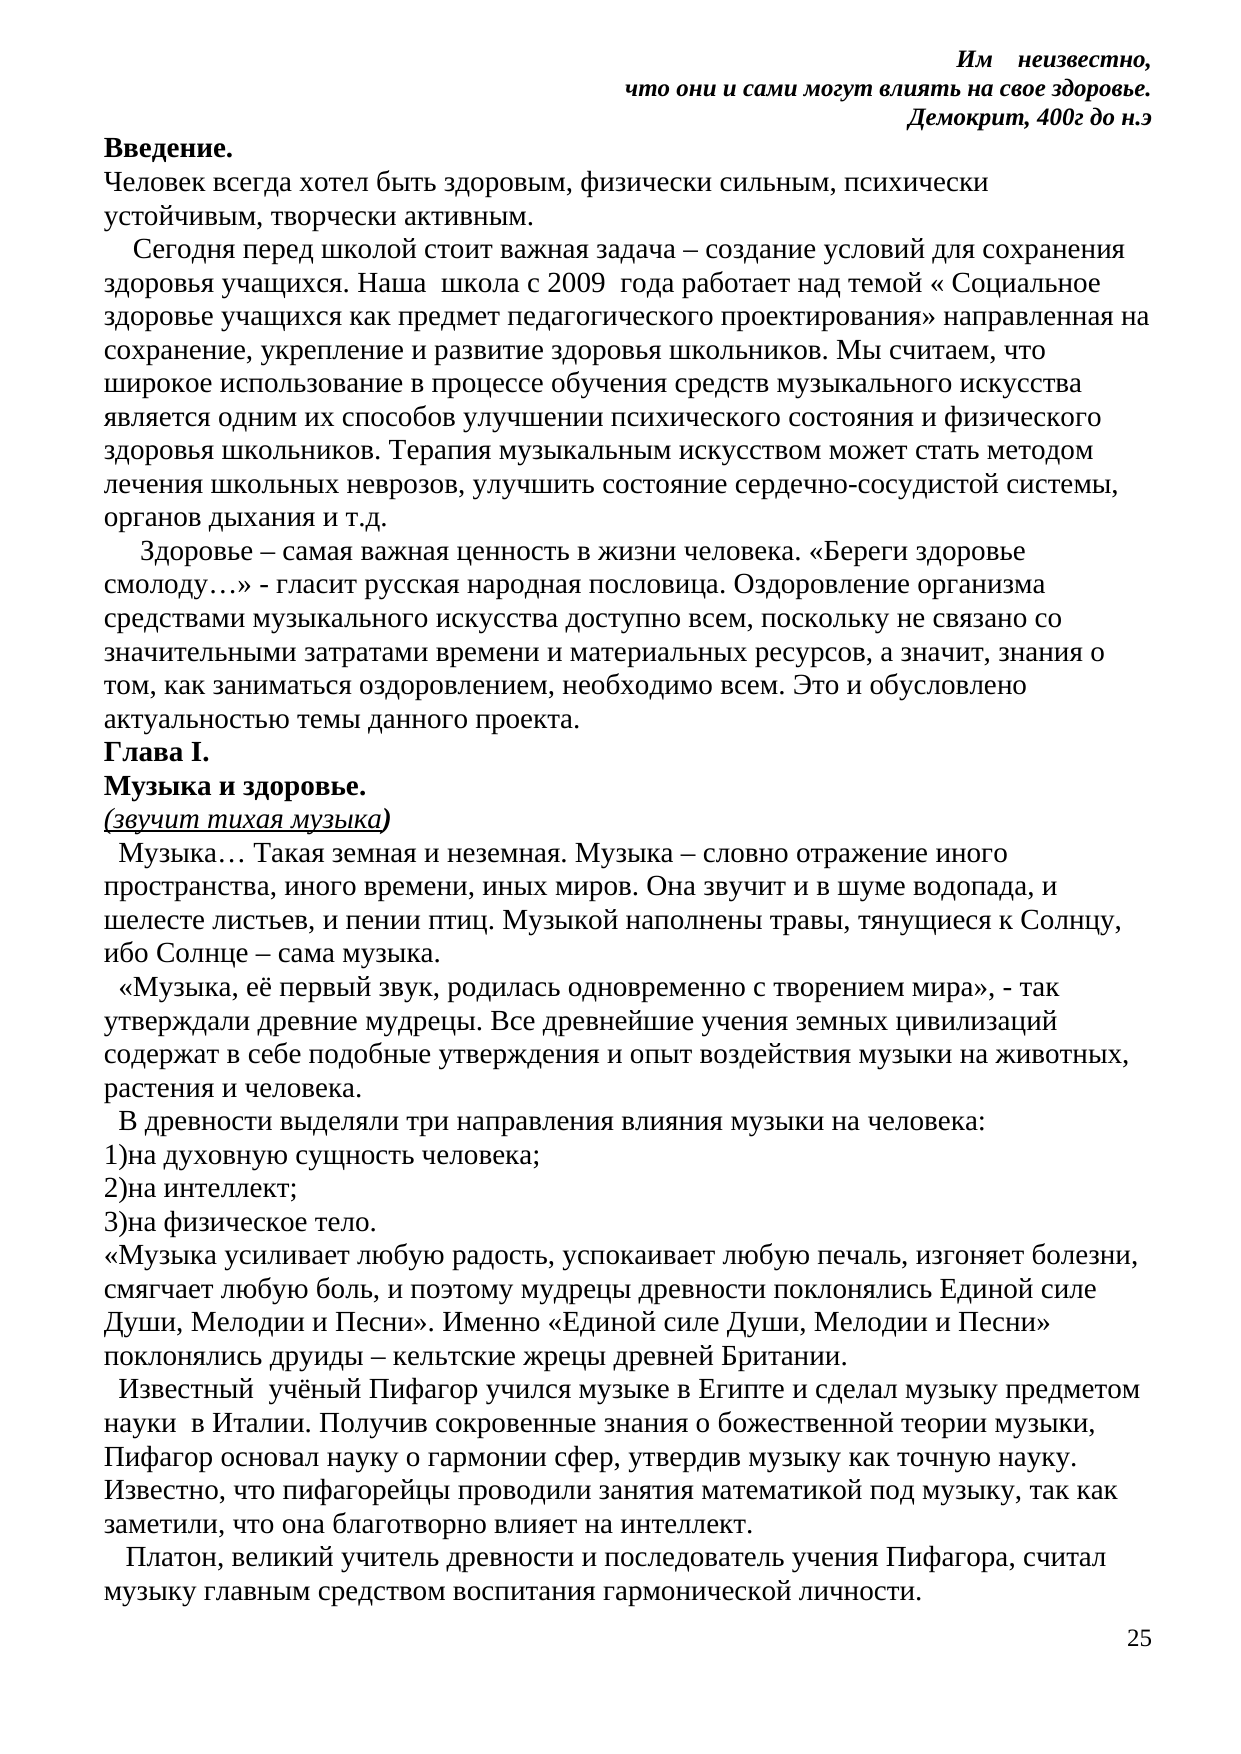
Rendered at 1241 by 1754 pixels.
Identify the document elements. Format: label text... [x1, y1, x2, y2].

text (звучит тихая музыка) [103, 801, 1152, 835]
text Платон, великий учитель древности и последователь учения Пифагора, считал музыку главным средством воспитания гармонической личности. [103, 1539, 1152, 1606]
text Им неизвестно, [103, 44, 1152, 73]
text Демокрит, 400г до н.э [177, 102, 1152, 131]
text Здоровье – самая важная ценность в жизни человека. «Береги здоровье смолоду…» - гласит русская народная пословица. Оздоровление организма средствами музыкального искусства доступно всем, поскольку не связано со значительными затратами времени и материальных ресурсов, а значит, знания о том, как заниматься оздоровлением, необходимо всем. Это и обусловлено актуальностью темы данного проекта. [103, 533, 1152, 734]
text 2)на интеллект; [103, 1170, 1152, 1204]
text 3)на физическое тело. [103, 1204, 1152, 1237]
text Музыка… Такая земная и неземная. Музыка – словно отражение иного пространства, иного времени, иных миров. Она звучит и в шуме водопада, и шелесте листьев, и пении птиц. Музыкой наполнены травы, тянущиеся к Солнцу, ибо Солнце – сама музыка. [103, 835, 1152, 969]
text Человек всегда хотел быть здоровым, физически сильным, психически устойчивым, творчески активным. [103, 164, 1152, 231]
text Сегодня перед школой стоит важная задача – создание условий для сохранения здоровья учащихся. Наша школа с 2009 года работает над темой « Социальное здоровье учащихся как предмет педагогического проектирования» направленная на сохранение, укрепление и развитие здоровья школьников. Мы считаем, что широкое использование в процессе обучения средств музыкального искусства является одним их способов улучшении психического состояния и физического здоровья школьников. Терапия музыкальным искусством может стать методом лечения школьных неврозов, улучшить состояние сердечно-сосудистой системы, органов дыхания и т.д. [103, 231, 1152, 533]
text «Музыка, её первый звук, родилась одновременно с творением мира», - так утверждали древние мудрецы. Все древнейшие учения земных цивилизаций содержат в себе подобные утверждения и опыт воздействия музыки на животных, растения и человека. [103, 969, 1152, 1103]
text 1)на духовную сущность человека; [103, 1137, 1152, 1170]
text Введение. [103, 131, 1152, 164]
text Глава I. [103, 734, 1152, 768]
text Известный учёный Пифагор учился музыке в Египте и сделал музыку предметом науки в Италии. Получив сокровенные знания о божественной теории музыки, Пифагор основал науку о гармонии сфер, утвердив музыку как точную науку. Известно, что пифагорейцы проводили занятия математикой под музыку, так как заметили, что она благотворно влияет на интеллект. [103, 1372, 1152, 1539]
text В древности выделяли три направления влияния музыки на человека: [103, 1103, 1152, 1137]
text Музыка и здоровье. [103, 768, 1152, 801]
text что они и сами могут влиять на свое здоровье. [177, 73, 1152, 102]
text «Музыка усиливает любую радость, успокаивает любую печаль, изгоняет болезни, смягчает любую боль, и поэтому мудрецы древности поклонялись Единой силе Души, Мелодии и Песни». Именно «Единой силе Души, Мелодии и Песни» поклонялись друиды – кельтские жрецы древней Британии. [103, 1237, 1152, 1372]
